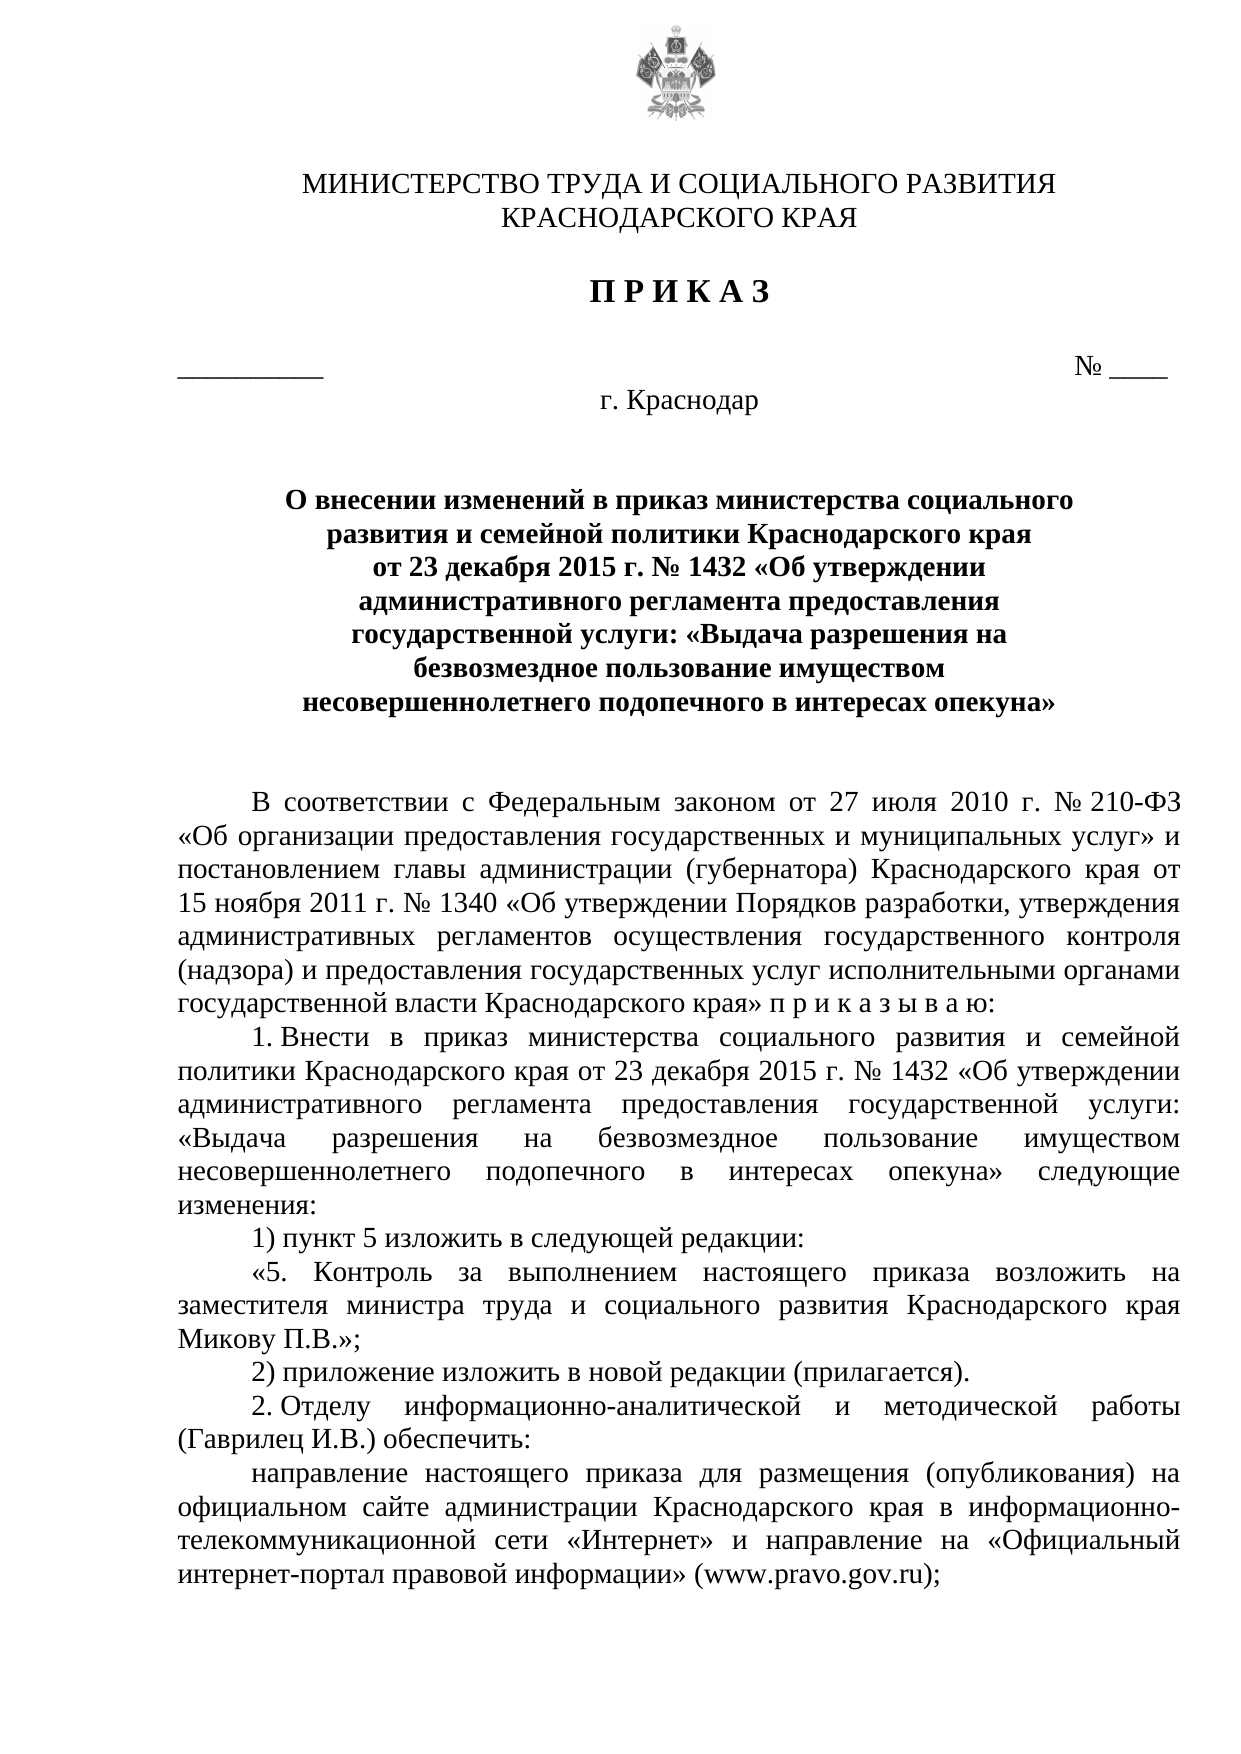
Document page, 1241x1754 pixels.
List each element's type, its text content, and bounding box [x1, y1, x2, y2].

text __________ № ____ [177, 348, 1181, 382]
text административного регламента предоставления [177, 583, 1181, 617]
text г. Краснодар [177, 382, 1181, 415]
text 2) приложение изложить в новой редакции (прилагается). [177, 1354, 1181, 1388]
text от 23 декабря 2015 г. № 1432 «Об утверждении [177, 549, 1181, 583]
text безвозмездное пользование имуществом [177, 650, 1181, 684]
text направление настоящего приказа для размещения (опубликования) на официальном сайте администрации Краснодарского края в информационно-телекоммуникационной сети «Интернет» и направление на «Официальный интернет-портал правовой информации» (www.pravo.gov.ru); [177, 1455, 1181, 1589]
text П Р И К А З [177, 272, 1181, 310]
text 2. Отделу информационно-аналитической и методической работы (Гаврилец И.В.) обеспечить: [177, 1388, 1181, 1455]
text В соответствии с Федеральным законом от 27 июля 2010 г. № 210-ФЗ «Об организации предоставления государственных и муниципальных услуг» и постановлением главы администрации (губернатора) Краснодарского края от 15 ноября 2011 г. № 1340 «Об утверждении Порядков разработки, утверждения административных регламентов осуществления государственного контроля (надзора) и предоставления государственных услуг исполнительными органами государственной власти Краснодарского края» п р и к а з ы в а ю: [177, 784, 1181, 1019]
text МИНИСТЕРСТВО ТРУДА И СОЦИАЛЬНОГО РАЗВИТИЯ КРАСНОДАРСКОГО КРАЯ [177, 166, 1181, 233]
text несовершеннолетнего подопечного в интересах опекуна» [177, 684, 1181, 717]
text О внесении изменений в приказ министерства социального [177, 482, 1181, 516]
text государственной услуги: «Выдача разрешения на [177, 617, 1181, 650]
text 1) пункт 5 изложить в следующей редакции: [177, 1220, 1181, 1254]
text 1. Внести в приказ министерства социального развития и семейной политики Краснодарского края от 23 декабря 2015 г. № 1432 «Об утверждении административного регламента предоставления государственной услуги: «Выдача разрешения на безвозмездное пользование имуществом несовершеннолетнего подопечного в интересах опекуна» следующие изменения: [177, 1019, 1181, 1220]
text «5. Контроль за выполнением настоящего приказа возложить на заместителя министра труда и социального развития Краснодарского края Микову П.В.»; [177, 1254, 1181, 1354]
text развития и семейной политики Краснодарского края [177, 516, 1181, 549]
